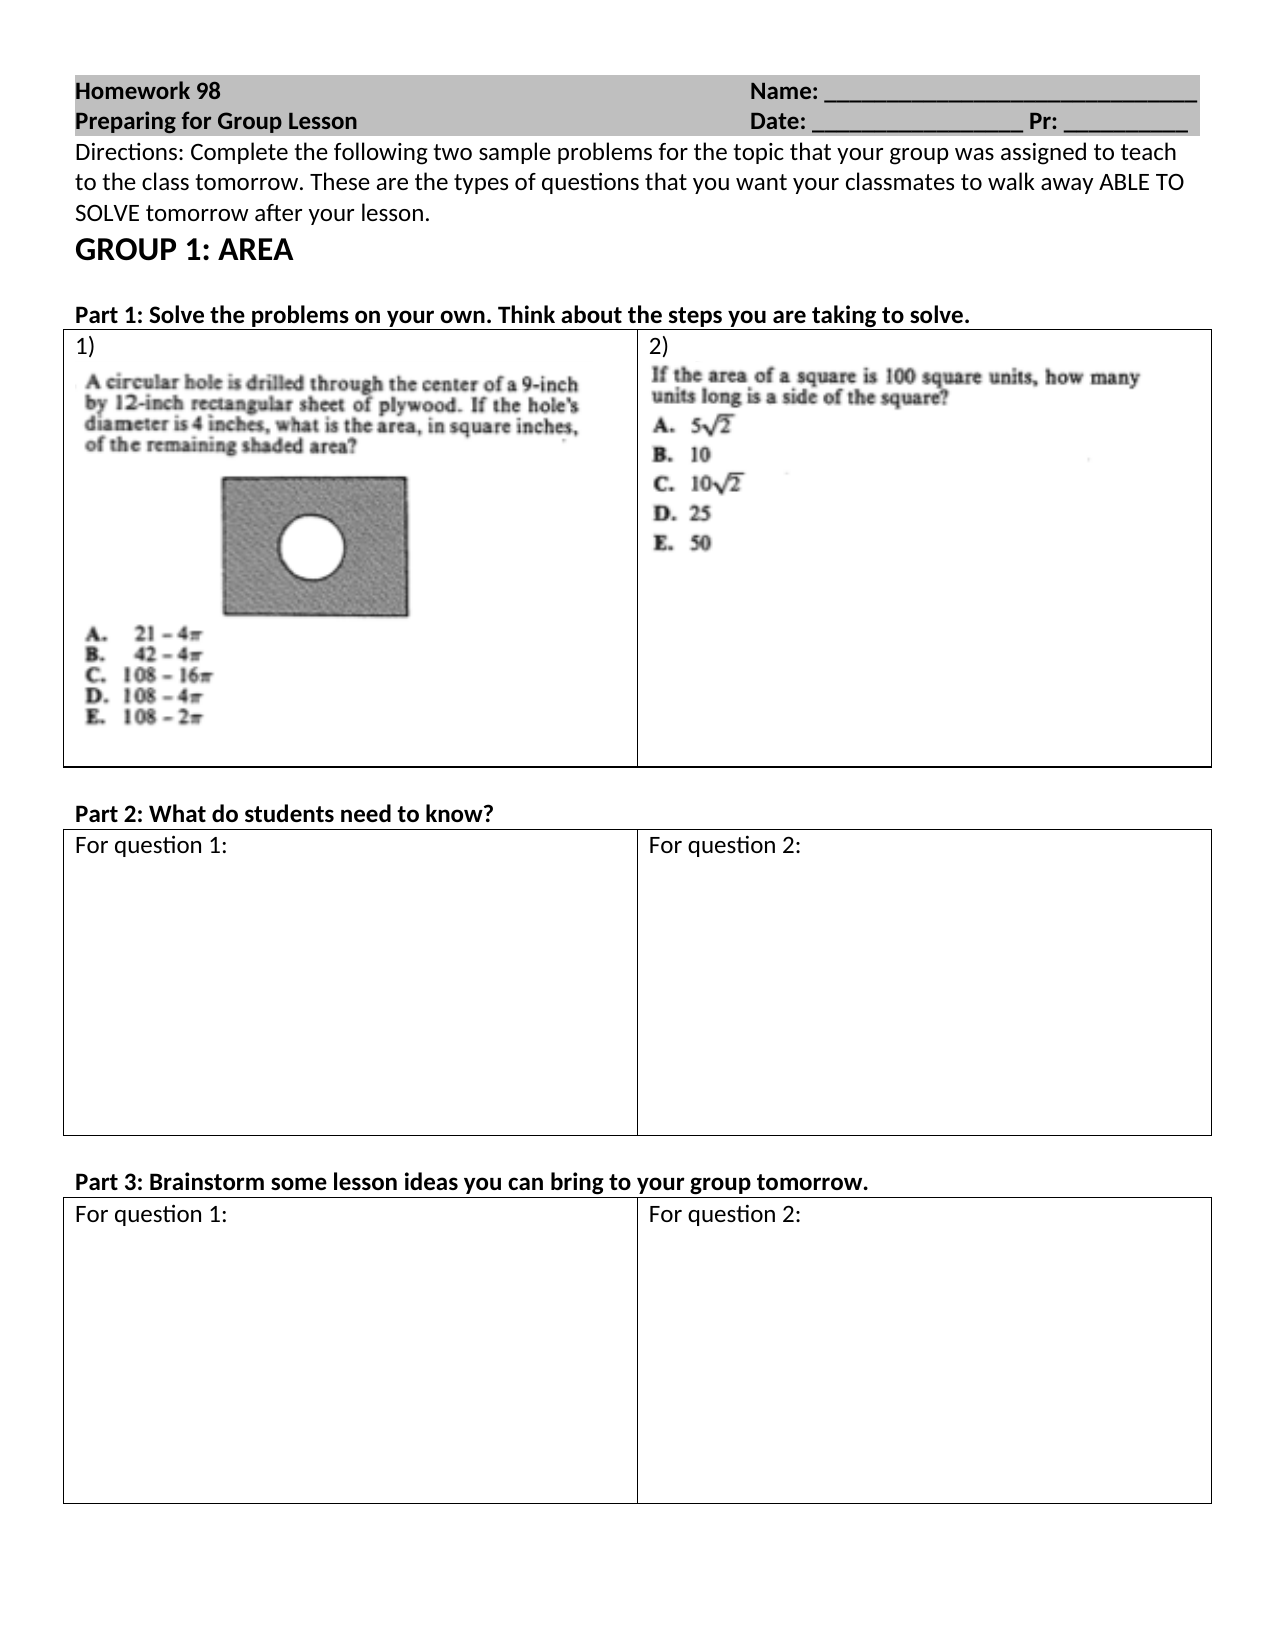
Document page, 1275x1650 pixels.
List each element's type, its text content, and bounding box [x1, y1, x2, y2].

picture [648, 361, 1153, 561]
text GROUP 1: AREA [75, 228, 1200, 268]
text Directions: Complete the following two sample problems for the topic that your group was assigned to teach to the class tomorrow. These are the types of questions that you want your classmates to walk away ABLE TO SOLVE tomorrow after your lesson. [75, 136, 1200, 228]
table_header For question 2: [638, 1198, 1211, 1503]
table_header For question 2: [638, 830, 1211, 1135]
table_header For question 1: [64, 830, 637, 1135]
picture [75, 361, 594, 736]
text Part 3: Brainstorm some lesson ideas you can bring to your group tomorrow. [75, 1166, 1200, 1197]
table_header For question 1: [64, 1198, 637, 1503]
table_header 1) [64, 330, 637, 766]
table_header 2) [638, 330, 1211, 766]
text Preparing for Group Lesson Date: _________________ Pr: __________ [75, 106, 1200, 136]
text Part 2: What do students need to know? [75, 798, 1200, 828]
text Part 1: Solve the problems on your own. Think about the steps you are taking to solve. [75, 299, 1200, 329]
text Homework 98 Name: ______________________________ [75, 75, 1200, 106]
